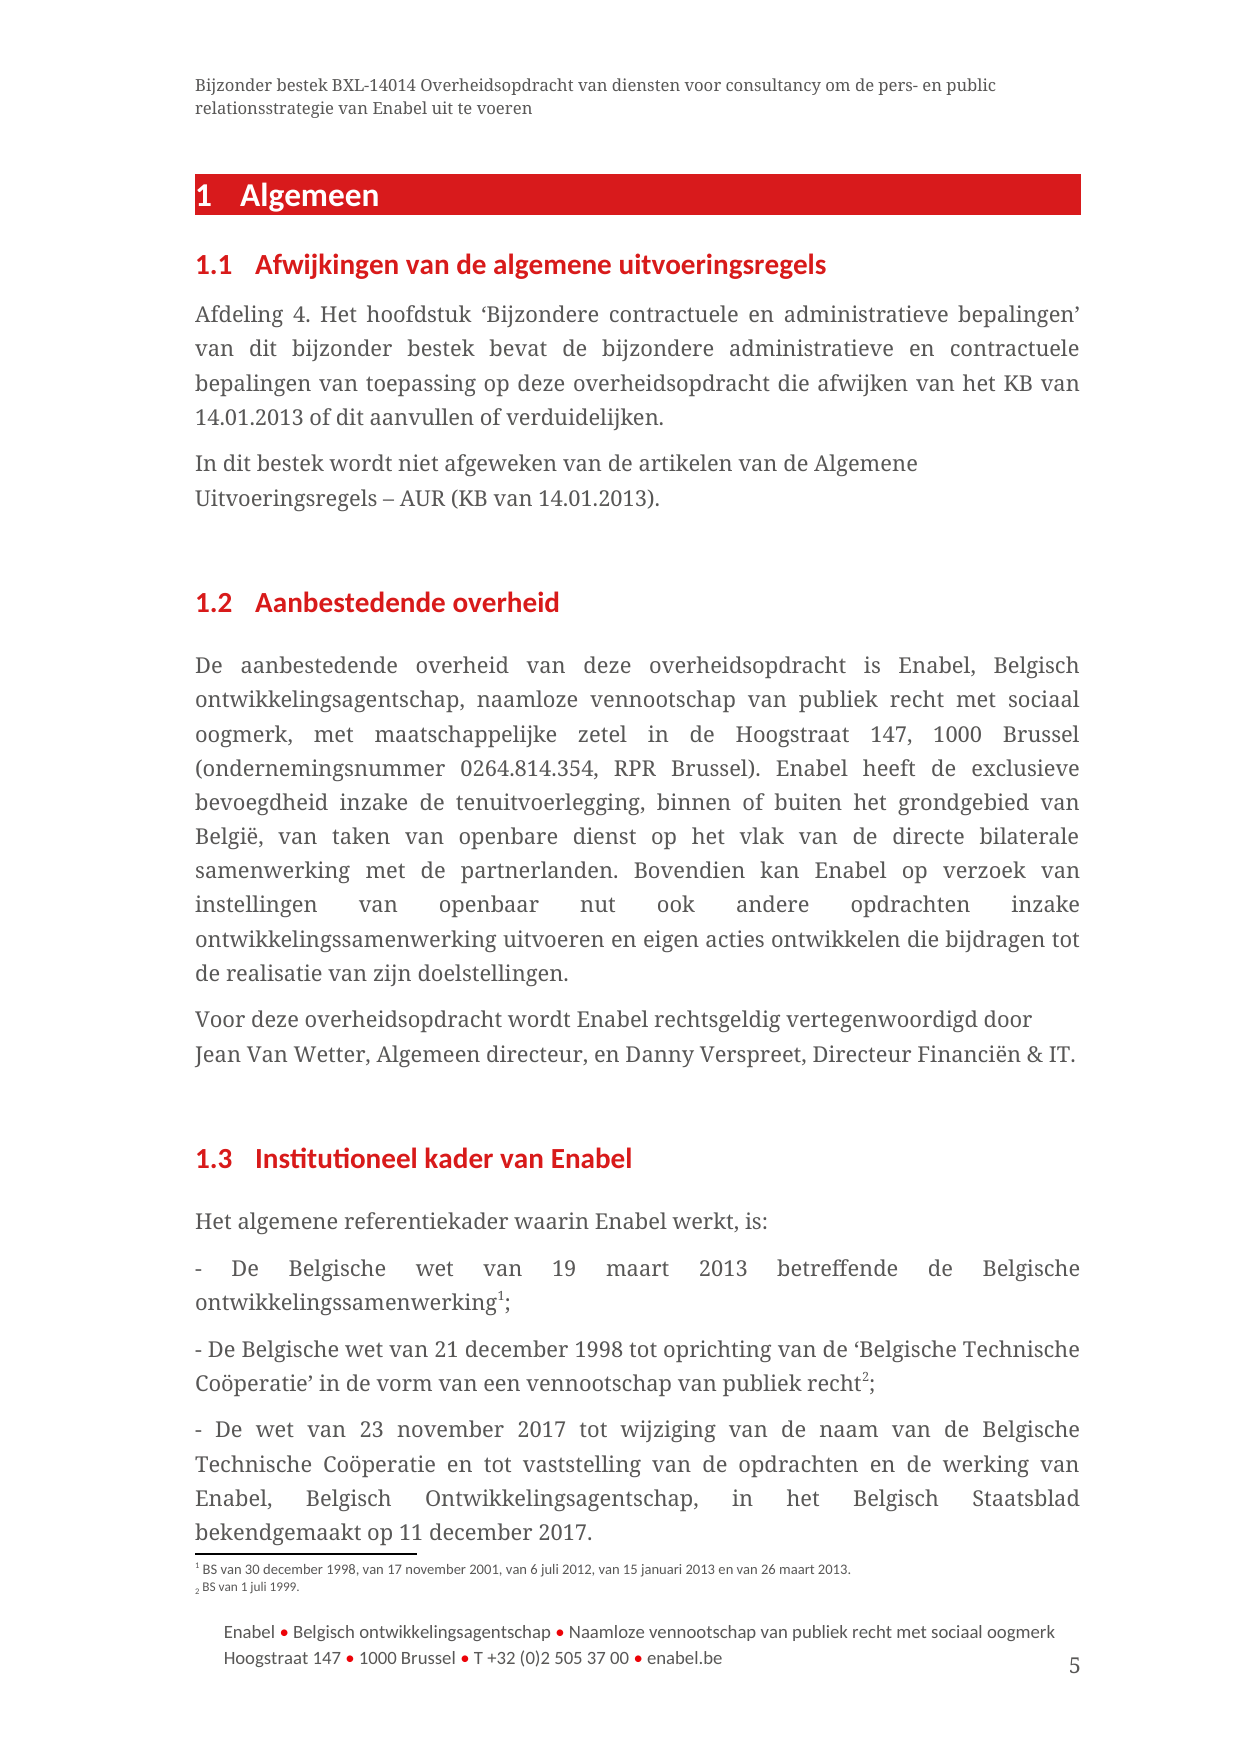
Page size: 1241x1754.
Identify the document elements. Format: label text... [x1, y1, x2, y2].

subtitle Algemeen [195, 174, 1081, 215]
subtitle Aanbestedende overheid [195, 584, 1081, 620]
subtitle Afwijkingen van de algemene uitvoeringsregels [195, 246, 1081, 281]
text Het algemene referentiekader waarin Enabel werkt, is: [195, 1206, 1081, 1236]
text Afdeling 4. Het hoofdstuk ‘Bijzondere contractuele en administratieve bepalingen’ van dit bijzonder bestek bevat de bijzondere administratieve en contractuele bepalingen van toepassing op deze overheidsopdracht die afwijken van het KB van 14.01.2013 of dit aanvullen of verduidelijken. [195, 299, 1081, 432]
text In dit bestek wordt niet afgeweken van de artikelen van de Algemene Uitvoeringsregels – AUR (KB van 14.01.2013). [195, 448, 1081, 512]
text - De wet van 23 november 2017 tot wijziging van de naam van de Belgische Technische Coöperatie en tot vaststelling van de opdrachten en de werking van Enabel, Belgisch Ontwikkelingsagentschap, in het Belgisch Staatsblad bekendgemaakt op 11 december 2017. [195, 1414, 1081, 1547]
text - De Belgische wet van 21 december 1998 tot oprichting van de ‘Belgische Technische Coöperatie’ in de vorm van een vennootschap van publiek recht; [195, 1334, 1081, 1398]
text De aanbestedende overheid van deze overheidsopdracht is Enabel, Belgisch ontwikkelingsagentschap, naamloze vennootschap van publiek recht met sociaal oogmerk, met maatschappelijke zetel in de Hoogstraat 147, 1000 Brussel (ondernemingsnummer 0264.814.354, RPR Brussel). Enabel heeft de exclusieve bevoegdheid inzake de tenuitvoerlegging, binnen of buiten het grondgebied van België, van taken van openbare dienst op het vlak van de directe bilaterale samenwerking met de partnerlanden. Bovendien kan Enabel op verzoek van instellingen van openbaar nut ook andere opdrachten inzake ontwikkelingssamenwerking uitvoeren en eigen acties ontwikkelen die bijdragen tot de realisatie van zijn doelstellingen. [195, 650, 1081, 987]
text Voor deze overheidsopdracht wordt Enabel rechtsgeldig vertegenwoordigd door Jean Van Wetter, Algemeen directeur, en Danny Verspreet, Directeur Financiën & IT. [195, 1004, 1081, 1068]
subtitle Institutioneel kader van Enabel [195, 1140, 1081, 1176]
text - De Belgische wet van 19 maart 2013 betreffende de Belgische ontwikkelingssamenwerking; [195, 1253, 1081, 1317]
